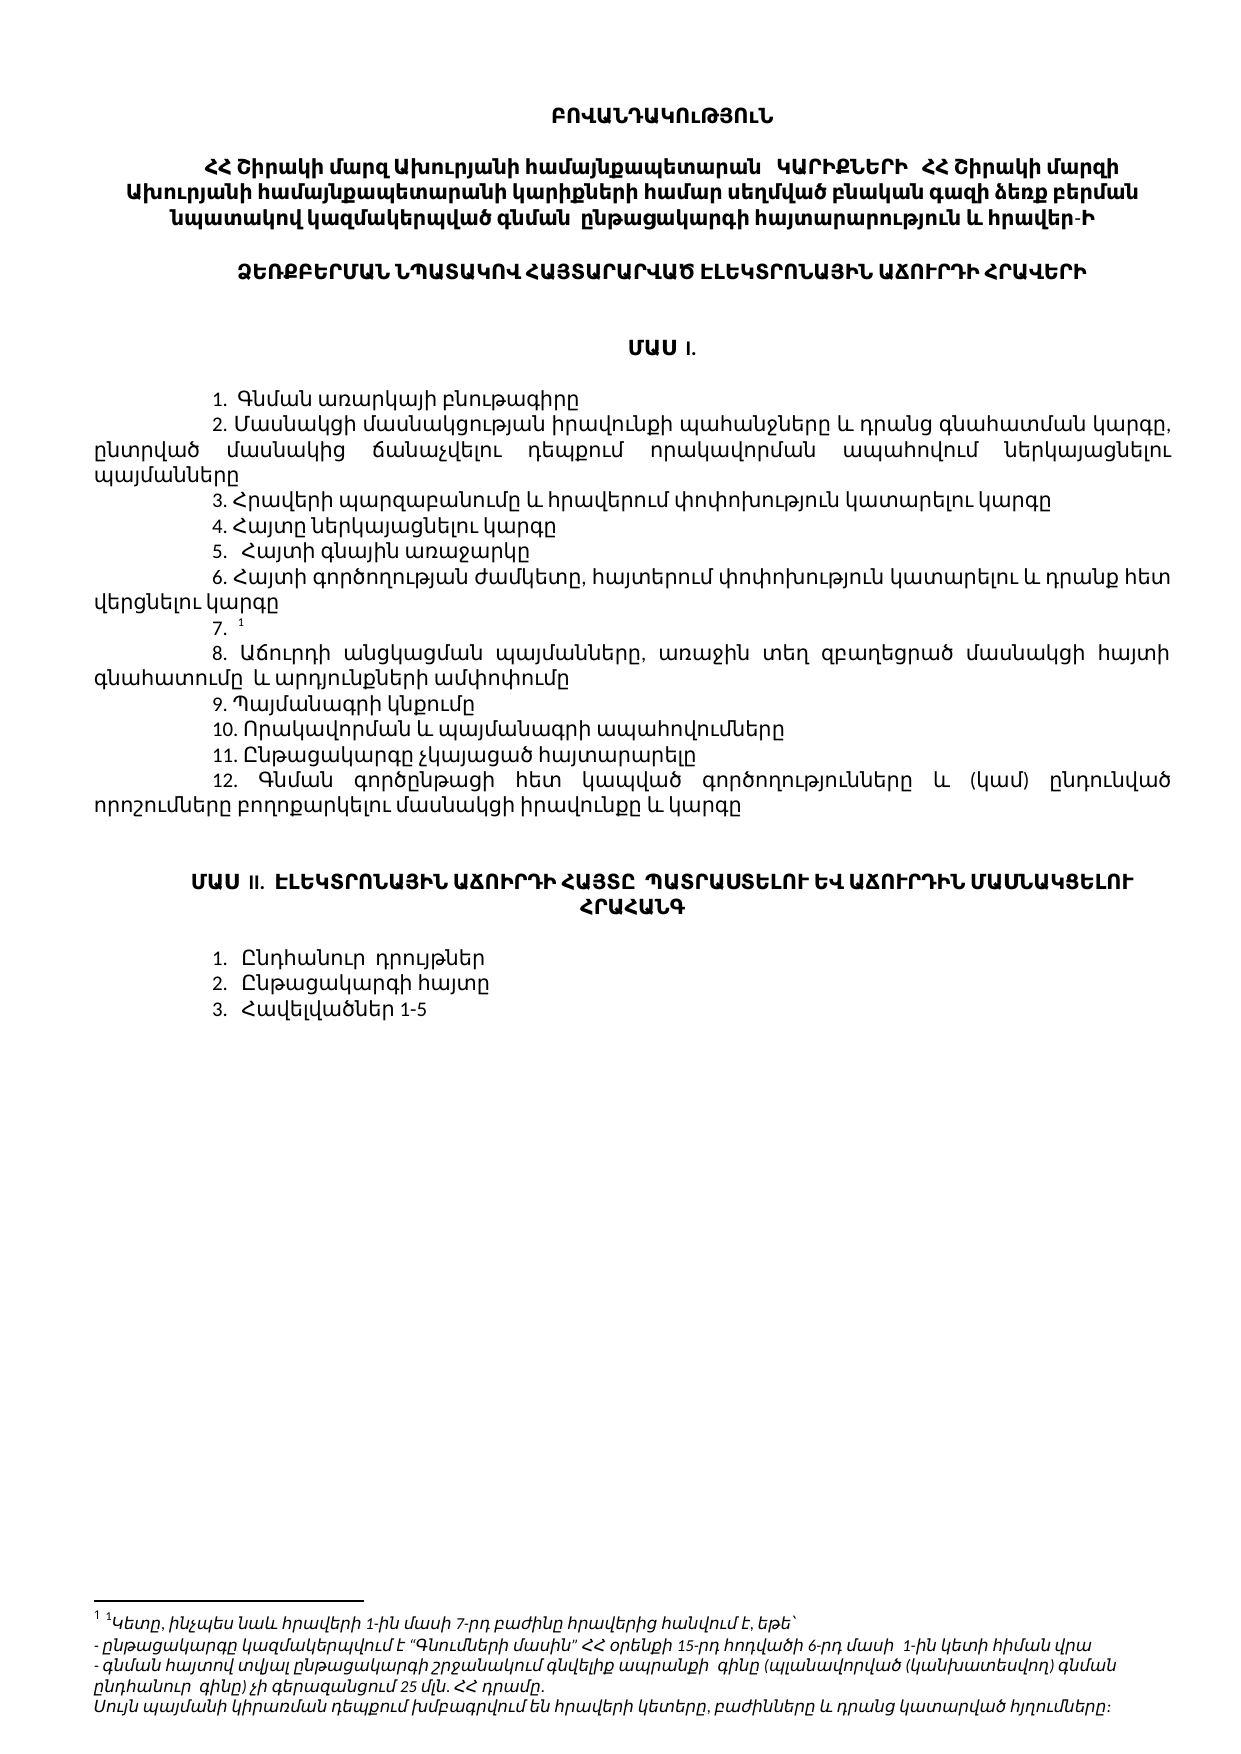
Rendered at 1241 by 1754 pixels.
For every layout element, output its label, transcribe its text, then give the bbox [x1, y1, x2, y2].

text ՄԱՍ I. [94, 335, 1171, 361]
text 4. Հայտը ներկայացնելու կարգը [94, 513, 1171, 538]
text 1. Գնման առարկայի բնութագիրը [94, 386, 1171, 411]
text 6. Հայտի գործողության ժամկետը, հայտերում փոփոխություն կատարելու և դրանք հետ վերցնելու կարգը [94, 564, 1171, 615]
text 9. Պայմանագրի կնքումը [94, 691, 1171, 716]
text 2. Ընթացակարգի հայտը [94, 971, 1171, 996]
text 10. Որակավորման և պայմանագրի ապահովումները [94, 716, 1171, 742]
text 3. Հրավերի պարզաբանումը և հրավերում փոփոխություն կատարելու կարգը [94, 488, 1171, 513]
text 11. Ընթացակարգը չկայացած հայտարարելը [94, 742, 1171, 767]
text ԲՈՎԱՆԴԱԿՈւԹՅՈւՆ [94, 103, 1171, 128]
text 8. Աճուրդի անցկացման պայմանները, առաջին տեղ զբաղեցրած մասնակցի հայտի գնահատումը և արդյունքների ամփոփումը [94, 640, 1171, 691]
text ՄԱՍ II. ԷԼԵԿՏՐՈՆԱՅԻՆ ԱՃՈԻՐԴԻ ՀԱՅՏԸ ՊԱՏՐԱՍՏԵԼՈՒ ԵՎ ԱՃՈՒՐԴԻՆ ՄԱՍՆԱԿՑԵԼՈՒ ՀՐԱՀԱՆԳ [94, 869, 1171, 920]
text 7. 1 [94, 615, 1171, 640]
text ՀՀ Շիրակի մարզ Ախուրյանի համայնքապետարան ԿԱՐԻՔՆԵՐԻ ՀՀ Շիրակի մարզի Ախուրյանի համայնքապետարանի կարիքների համար սեղմված բնական գազի ձեռք բերման նպատակով կազմակերպված գնման ընթացակարգի հայտարարություն և հրավեր-Ի [94, 154, 1171, 230]
text 3. Հավելվածներ 1-5 [94, 996, 1171, 1021]
text 12. Գնման գործընթացի հետ կապված գործողությունները և (կամ) ընդունված որոշումները բողոքարկելու մասնակցի իրավունքը և կարգը [94, 767, 1171, 818]
text 5. Հայտի գնային առաջարկը [94, 538, 1171, 564]
text 1. Ընդհանուր դրույթներ [94, 945, 1171, 971]
text ՁԵՌՔԲԵՐՄԱՆ ՆՊԱՏԱԿՈՎ ՀԱՅՏԱՐԱՐՎԱԾ ԷԼԵԿՏՐՈՆԱՅԻՆ ԱՃՈՒՐԴԻ ՀՐԱՎԵՐԻ [94, 259, 1171, 284]
text 2. Մասնակցի մասնակցության իրավունքի պահանջները և դրանց գնահատման կարգը, ընտրված մասնակից ճանաչվելու դեպքում որակավորման ապահովում ներկայացնելու պայմանները [94, 411, 1171, 488]
